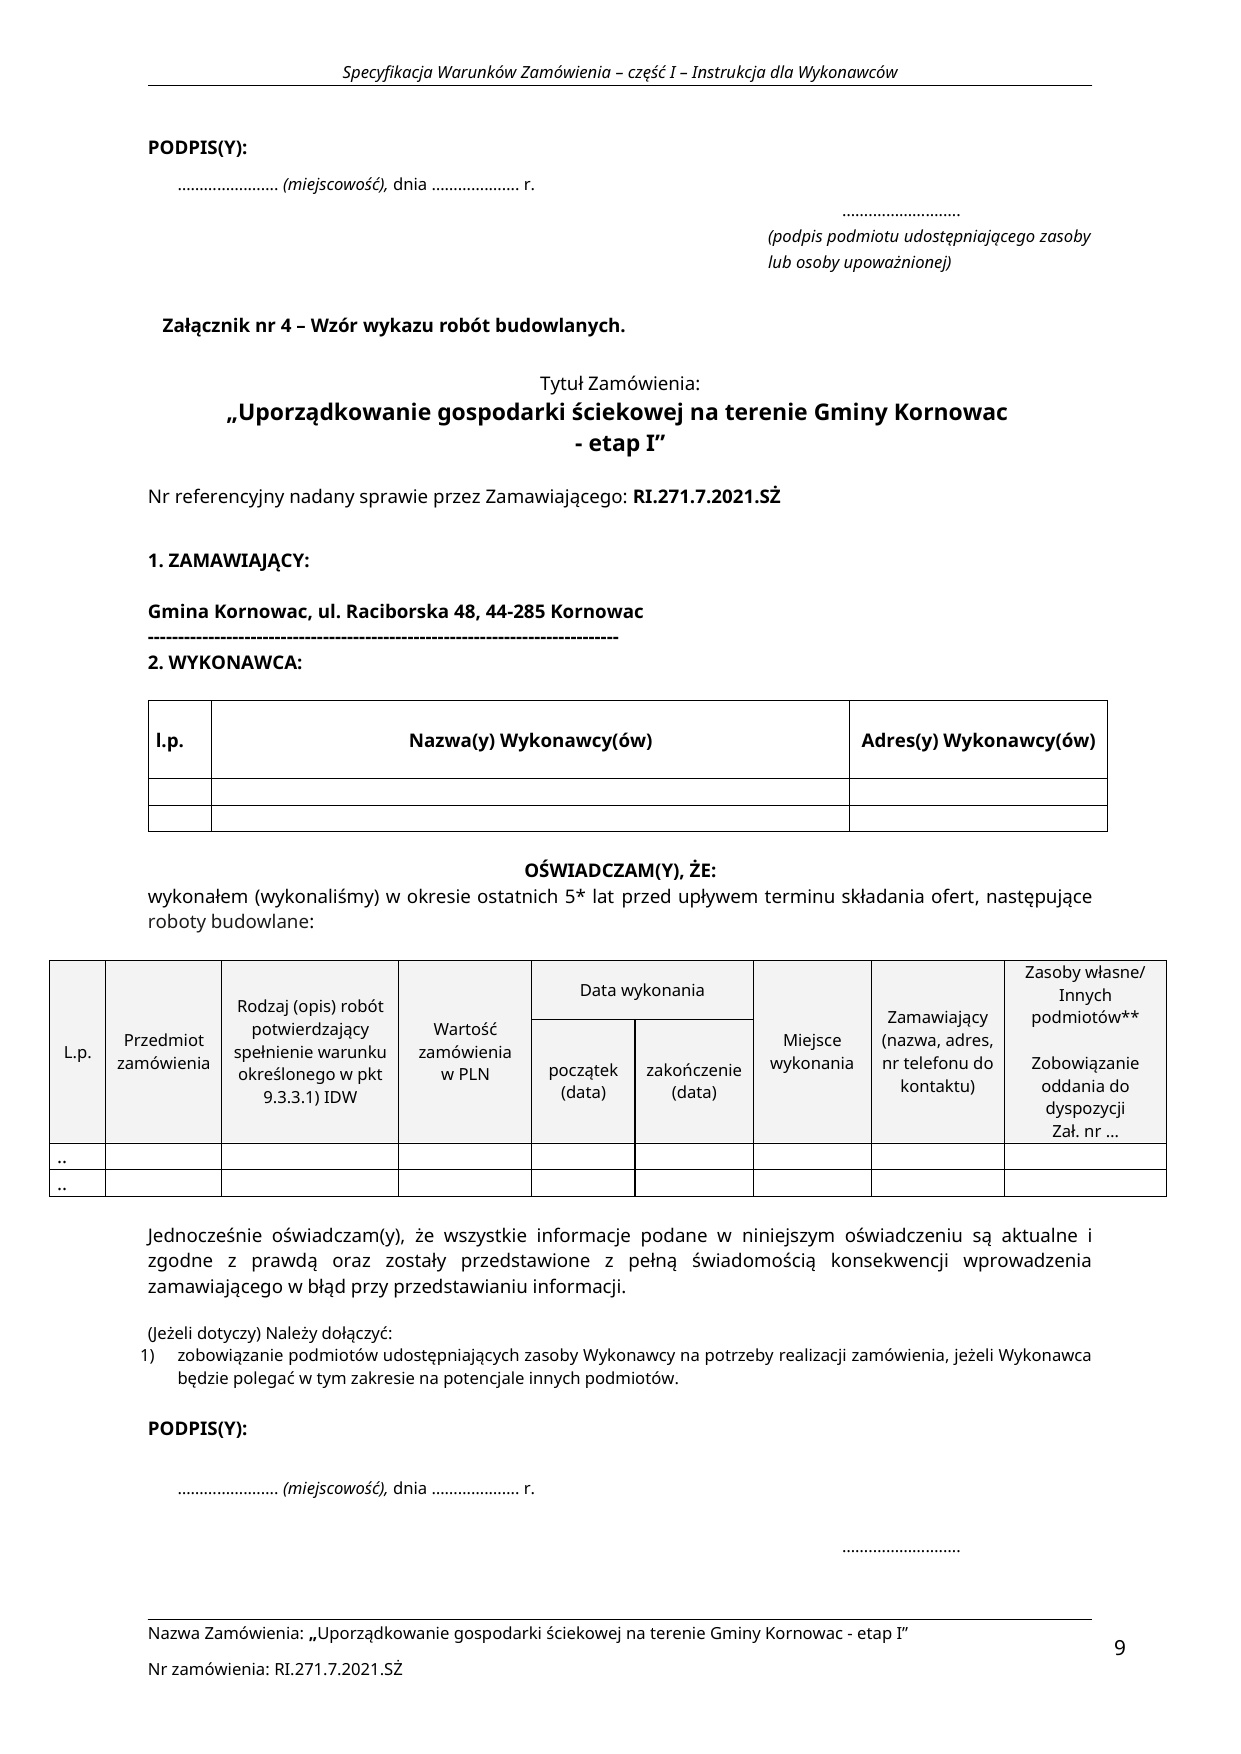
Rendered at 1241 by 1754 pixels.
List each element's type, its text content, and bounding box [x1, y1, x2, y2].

table_cell [532, 1144, 634, 1169]
table_cell [1005, 1144, 1166, 1169]
table_cell [850, 779, 1107, 804]
table_cell [149, 779, 211, 804]
table_cell [872, 1170, 1004, 1196]
text …………….……. (miejscowość), dnia ………….……. r. [177, 1477, 1137, 1499]
text …….………….……. [842, 198, 1137, 221]
table_header L.p. [50, 961, 105, 1142]
table_header Miejsce wykonania [754, 961, 871, 1142]
table_header Adres(y) Wykonawcy(ów) [850, 701, 1107, 778]
text Nr referencyjny nadany sprawie przez Zamawiającego: RI.271.7.2021.SŻ [148, 483, 1092, 509]
table_header Przedmiot zamówienia [106, 961, 221, 1142]
table_cell [850, 806, 1107, 831]
text (podpis podmiotu udostępniającego zasoby lub osoby upoważnionej) [768, 224, 1093, 273]
text OŚWIADCZAM(Y), ŻE: [148, 858, 1092, 883]
table_header Rodzaj (opis) robót potwierdzający spełnienie warunku określonego w pkt 9.3.3.1) IDW [222, 961, 398, 1142]
table_cell [636, 1144, 753, 1169]
table_cell początek (data) [532, 1020, 634, 1142]
table_cell [754, 1144, 871, 1169]
table_cell [399, 1144, 531, 1169]
table_header l.p. [149, 701, 211, 778]
table_cell [399, 1170, 531, 1196]
table_cell [149, 806, 211, 831]
table_cell [1005, 1170, 1166, 1196]
text …………….……. (miejscowość), dnia ………….……. r. [177, 172, 1137, 195]
text …….………….……. [842, 1535, 1137, 1557]
text (Jeżeli dotyczy) Należy dołączyć: [148, 1321, 1092, 1344]
table_header Wartość zamówienia w PLN [399, 961, 531, 1142]
table_header Data wykonania [532, 961, 753, 1019]
subtitle Załącznik nr 4 – Wzór wykazu robót budowlanych. [162, 313, 1092, 338]
text 2. WYKONAWCA: [148, 649, 1092, 675]
text Tytuł Zamówienia: [148, 370, 1092, 395]
text 1. ZAMAWIAJĄCY: [148, 547, 1092, 573]
text wykonałem (wykonaliśmy) w okresie ostatnich 5* lat przed upływem terminu składania ofert, następujące roboty budowlane: [148, 883, 1092, 934]
table_cell [212, 806, 849, 831]
table_cell [212, 779, 849, 804]
table_cell [106, 1144, 221, 1169]
table_cell [222, 1170, 398, 1196]
table_cell [532, 1170, 634, 1196]
text „Uporządkowanie gospodarki ściekowej na terenie Gminy Kornowac - etap I” [148, 395, 1092, 458]
text Jednocześnie oświadczam(y), że wszystkie informacje podane w niniejszym oświadczeniu są aktualne i zgodne z prawdą oraz zostały przedstawione z pełną świadomością konsekwencji wprowadzenia zamawiającego w błąd przy przedstawianiu informacji. [148, 1222, 1092, 1299]
table_cell zakończenie (data) [636, 1020, 753, 1142]
text PODPIS(Y): [148, 134, 1092, 160]
table_header Zasoby własne/ Innych podmiotów** Zobowiązanie oddania do dyspozycji Zał. nr … [1005, 961, 1166, 1142]
table_cell [106, 1170, 221, 1196]
table_cell [754, 1170, 871, 1196]
table_cell [636, 1170, 753, 1196]
table_header Nazwa(y) Wykonawcy(ów) [212, 701, 849, 778]
list zobowiązanie podmiotów udostępniających zasoby Wykonawcy na potrzeby realizacji zamówienia, jeżeli Wykonawca będzie polegać w tym zakresie na potencjale innych podmiotów. [140, 1344, 1092, 1389]
table_cell .. [50, 1170, 105, 1196]
text PODPIS(Y): [148, 1415, 1092, 1441]
table_header Zamawiający (nazwa, adres, nr telefonu do kontaktu) [872, 961, 1004, 1142]
text ------------------------------------------------------------------------------ [148, 624, 1092, 649]
table_cell [222, 1144, 398, 1169]
table_cell .. [50, 1144, 105, 1169]
text Gmina Kornowac, ul. Raciborska 48, 44-285 Kornowac [148, 598, 1092, 624]
table_cell [872, 1144, 1004, 1169]
